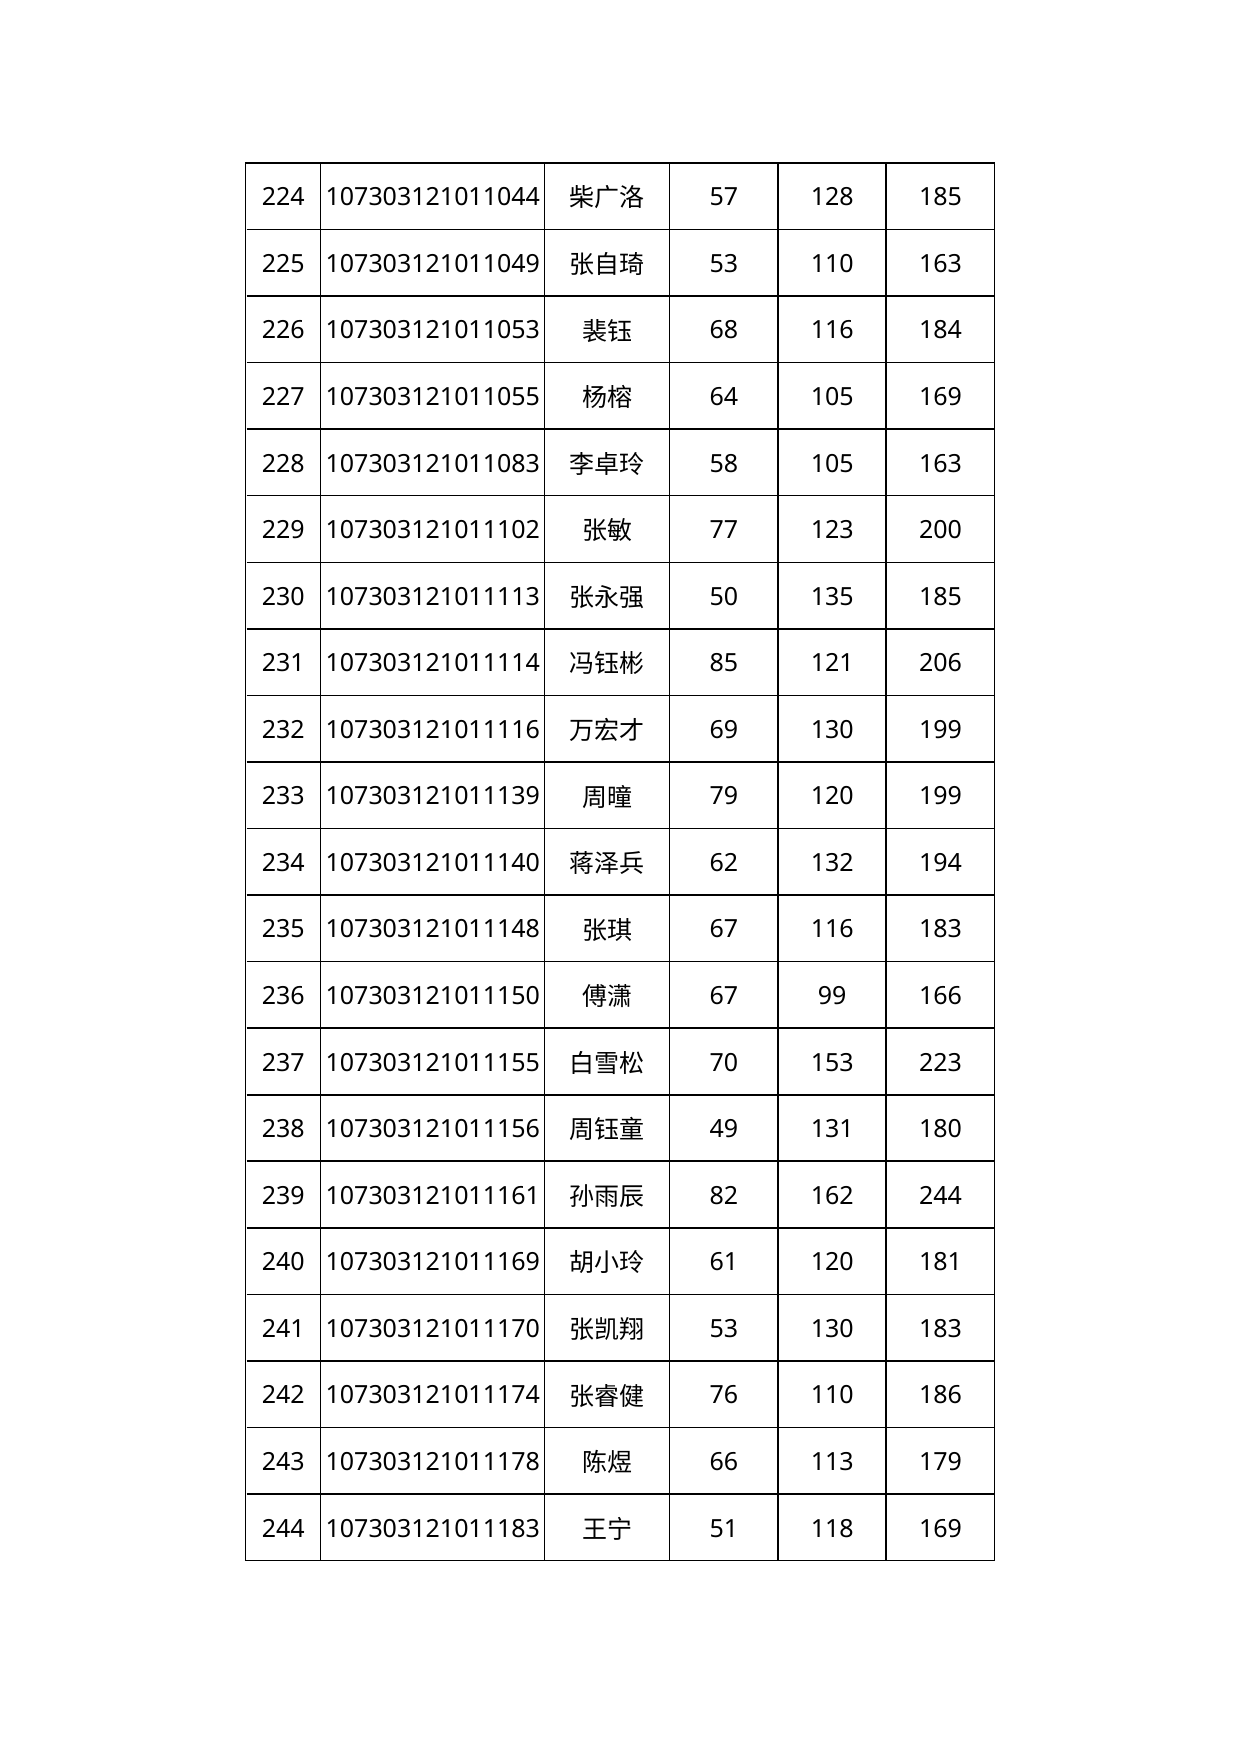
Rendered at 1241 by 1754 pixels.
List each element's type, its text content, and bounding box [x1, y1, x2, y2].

table_cell 227 [246, 363, 320, 428]
table_cell 周钰童 [545, 1096, 669, 1160]
table_cell 244 [887, 1162, 994, 1227]
table_cell 199 [887, 696, 994, 761]
table_cell 107303121011140 [321, 829, 544, 894]
table_cell 冯钰彬 [545, 630, 669, 694]
table_cell 242 [246, 1361, 320, 1427]
table_cell 183 [887, 1295, 994, 1360]
table_cell 235 [246, 895, 320, 961]
table_cell 128 [779, 164, 885, 228]
table_cell 199 [887, 763, 994, 828]
table_cell 61 [670, 1229, 777, 1293]
table_cell 107303121011114 [321, 630, 544, 694]
table_cell 131 [779, 1096, 885, 1160]
table_cell 107303121011049 [321, 230, 544, 295]
table_cell 70 [670, 1029, 777, 1094]
table_cell 132 [779, 829, 885, 894]
table_cell 58 [670, 430, 777, 495]
table_cell 233 [246, 762, 320, 828]
table_cell 62 [670, 829, 777, 894]
table_cell 50 [670, 563, 777, 628]
table_cell 244 [246, 1494, 320, 1560]
table_cell 200 [887, 496, 994, 561]
table_cell 116 [779, 896, 885, 961]
table_cell 107303121011148 [321, 896, 544, 961]
table_cell 105 [779, 363, 885, 428]
table_cell 118 [779, 1495, 885, 1560]
table_cell 77 [670, 496, 777, 561]
table_cell 107303121011183 [321, 1495, 544, 1560]
table_cell 110 [779, 1362, 885, 1427]
table_cell 241 [246, 1295, 320, 1360]
table_cell 185 [887, 164, 994, 228]
table_cell 163 [887, 430, 994, 495]
table_cell 张永强 [545, 563, 669, 628]
table_cell 107303121011055 [321, 363, 544, 428]
table_cell 183 [887, 896, 994, 961]
table_cell 105 [779, 430, 885, 495]
table_cell 236 [246, 962, 320, 1027]
table_cell 229 [246, 496, 320, 561]
table_cell 傅潇 [545, 962, 669, 1027]
table_cell 蒋泽兵 [545, 829, 669, 894]
table_cell 杨榕 [545, 363, 669, 428]
table_cell 陈煜 [545, 1428, 669, 1493]
table_cell 51 [670, 1495, 777, 1560]
table_cell 180 [887, 1096, 994, 1160]
table_cell 224 [246, 164, 320, 228]
table_cell 白雪松 [545, 1029, 669, 1094]
table_cell 82 [670, 1162, 777, 1227]
table_cell 张睿健 [545, 1362, 669, 1427]
table_cell 186 [887, 1362, 994, 1427]
table_cell 张敏 [545, 496, 669, 561]
table_cell 130 [779, 1295, 885, 1360]
table_cell 李卓玲 [545, 430, 669, 495]
table_cell 胡小玲 [545, 1229, 669, 1293]
table_cell 110 [779, 230, 885, 295]
table_cell 238 [246, 1095, 320, 1160]
table_cell 107303121011169 [321, 1229, 544, 1293]
table_cell 王宁 [545, 1495, 669, 1560]
table_cell 107303121011150 [321, 962, 544, 1027]
table_cell 163 [887, 230, 994, 295]
table_cell 123 [779, 496, 885, 561]
table_cell 120 [779, 1229, 885, 1293]
table_cell 240 [246, 1228, 320, 1293]
table_cell 万宏才 [545, 696, 669, 761]
table_cell 107303121011113 [321, 563, 544, 628]
table_cell 107303121011178 [321, 1428, 544, 1493]
table_cell 107303121011161 [321, 1162, 544, 1227]
table_cell 234 [246, 829, 320, 894]
table_cell 116 [779, 297, 885, 362]
table_cell 85 [670, 630, 777, 694]
table_cell 120 [779, 763, 885, 828]
table_cell 184 [887, 297, 994, 362]
table_cell 柴广洛 [545, 164, 669, 228]
table_cell 226 [246, 296, 320, 362]
table_cell 237 [246, 1028, 320, 1094]
table_cell 162 [779, 1162, 885, 1227]
table_cell 107303121011174 [321, 1362, 544, 1427]
table_cell 185 [887, 563, 994, 628]
table_cell 194 [887, 829, 994, 894]
table_cell 166 [887, 962, 994, 1027]
table_cell 张琪 [545, 896, 669, 961]
table_cell 239 [246, 1161, 320, 1227]
table_cell 243 [246, 1428, 320, 1493]
table_cell 169 [887, 363, 994, 428]
table_cell 181 [887, 1229, 994, 1293]
table_cell 裴钰 [545, 297, 669, 362]
table_cell 135 [779, 563, 885, 628]
table_cell 107303121011102 [321, 496, 544, 561]
table_cell 99 [779, 962, 885, 1027]
table_cell 107303121011053 [321, 297, 544, 362]
table_cell 230 [246, 563, 320, 628]
table_cell 周曈 [545, 763, 669, 828]
table_cell 231 [246, 629, 320, 694]
table_cell 206 [887, 630, 994, 694]
table_cell 49 [670, 1096, 777, 1160]
table_cell 64 [670, 363, 777, 428]
table_cell 153 [779, 1029, 885, 1094]
table_cell 107303121011156 [321, 1096, 544, 1160]
table_cell 孙雨辰 [545, 1162, 669, 1227]
table_cell 张凯翔 [545, 1295, 669, 1360]
table_cell 69 [670, 696, 777, 761]
table_cell 76 [670, 1362, 777, 1427]
table_cell 107303121011116 [321, 696, 544, 761]
table_cell 67 [670, 962, 777, 1027]
table_cell 53 [670, 230, 777, 295]
table_cell 66 [670, 1428, 777, 1493]
table_cell 张自琦 [545, 230, 669, 295]
table_cell 107303121011139 [321, 763, 544, 828]
table_cell 169 [887, 1495, 994, 1560]
table_cell 130 [779, 696, 885, 761]
table_cell 179 [887, 1428, 994, 1493]
table_cell 68 [670, 297, 777, 362]
table_cell 57 [670, 164, 777, 228]
table_cell 113 [779, 1428, 885, 1493]
table_cell 107303121011170 [321, 1295, 544, 1360]
table_cell 107303121011155 [321, 1029, 544, 1094]
table_cell 228 [246, 429, 320, 495]
table_cell 225 [246, 230, 320, 295]
table_cell 121 [779, 630, 885, 694]
table_cell 79 [670, 763, 777, 828]
table_cell 107303121011083 [321, 430, 544, 495]
table_cell 107303121011044 [321, 164, 544, 228]
table_cell 223 [887, 1029, 994, 1094]
table_cell 53 [670, 1295, 777, 1360]
table_cell 232 [246, 696, 320, 761]
table_cell 67 [670, 896, 777, 961]
